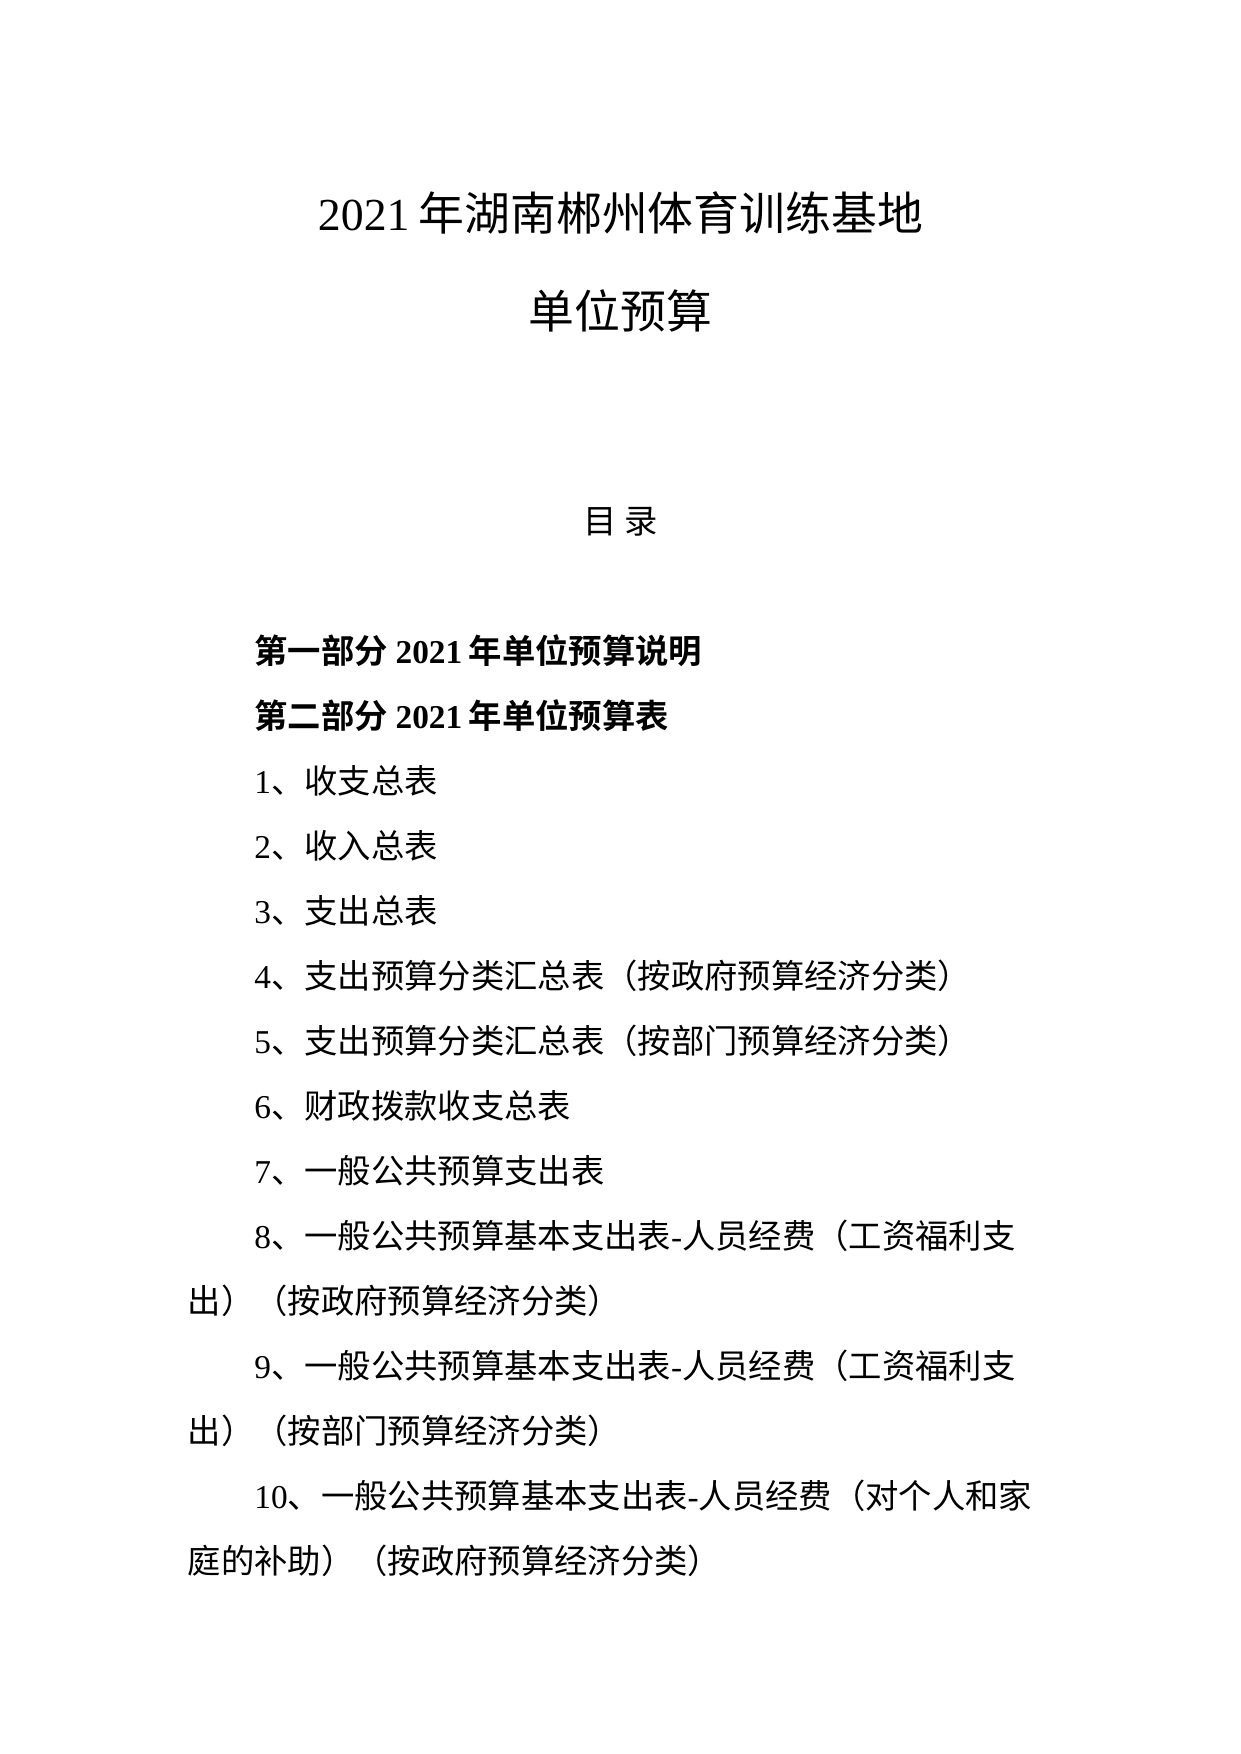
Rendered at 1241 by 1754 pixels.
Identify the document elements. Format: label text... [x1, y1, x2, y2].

text 2、收入总表 [187, 812, 1053, 877]
text 1、收支总表 [187, 747, 1053, 812]
text 第一部分 2021年单位预算说明 [187, 617, 1053, 682]
text 第二部分 2021年单位预算表 [187, 682, 1053, 747]
text 2021年湖南郴州体育训练基地 [187, 162, 1053, 259]
text 6、财政拨款收支总表 [187, 1072, 1053, 1137]
text 单位预算 [187, 259, 1053, 357]
text 4、支出预算分类汇总表（按政府预算经济分类） [187, 942, 1053, 1007]
text 10、一般公共预算基本支出表-人员经费（对个人和家庭的补助）（按政府预算经济分类） [187, 1462, 1053, 1592]
text 目 录 [187, 487, 1053, 552]
text 9、一般公共预算基本支出表-人员经费（工资福利支出）（按部门预算经济分类） [187, 1332, 1053, 1462]
text 5、支出预算分类汇总表（按部门预算经济分类） [187, 1007, 1053, 1072]
text 7、一般公共预算支出表 [187, 1137, 1053, 1202]
text 8、一般公共预算基本支出表-人员经费（工资福利支出）（按政府预算经济分类） [187, 1202, 1053, 1332]
text 3、支出总表 [187, 877, 1053, 942]
